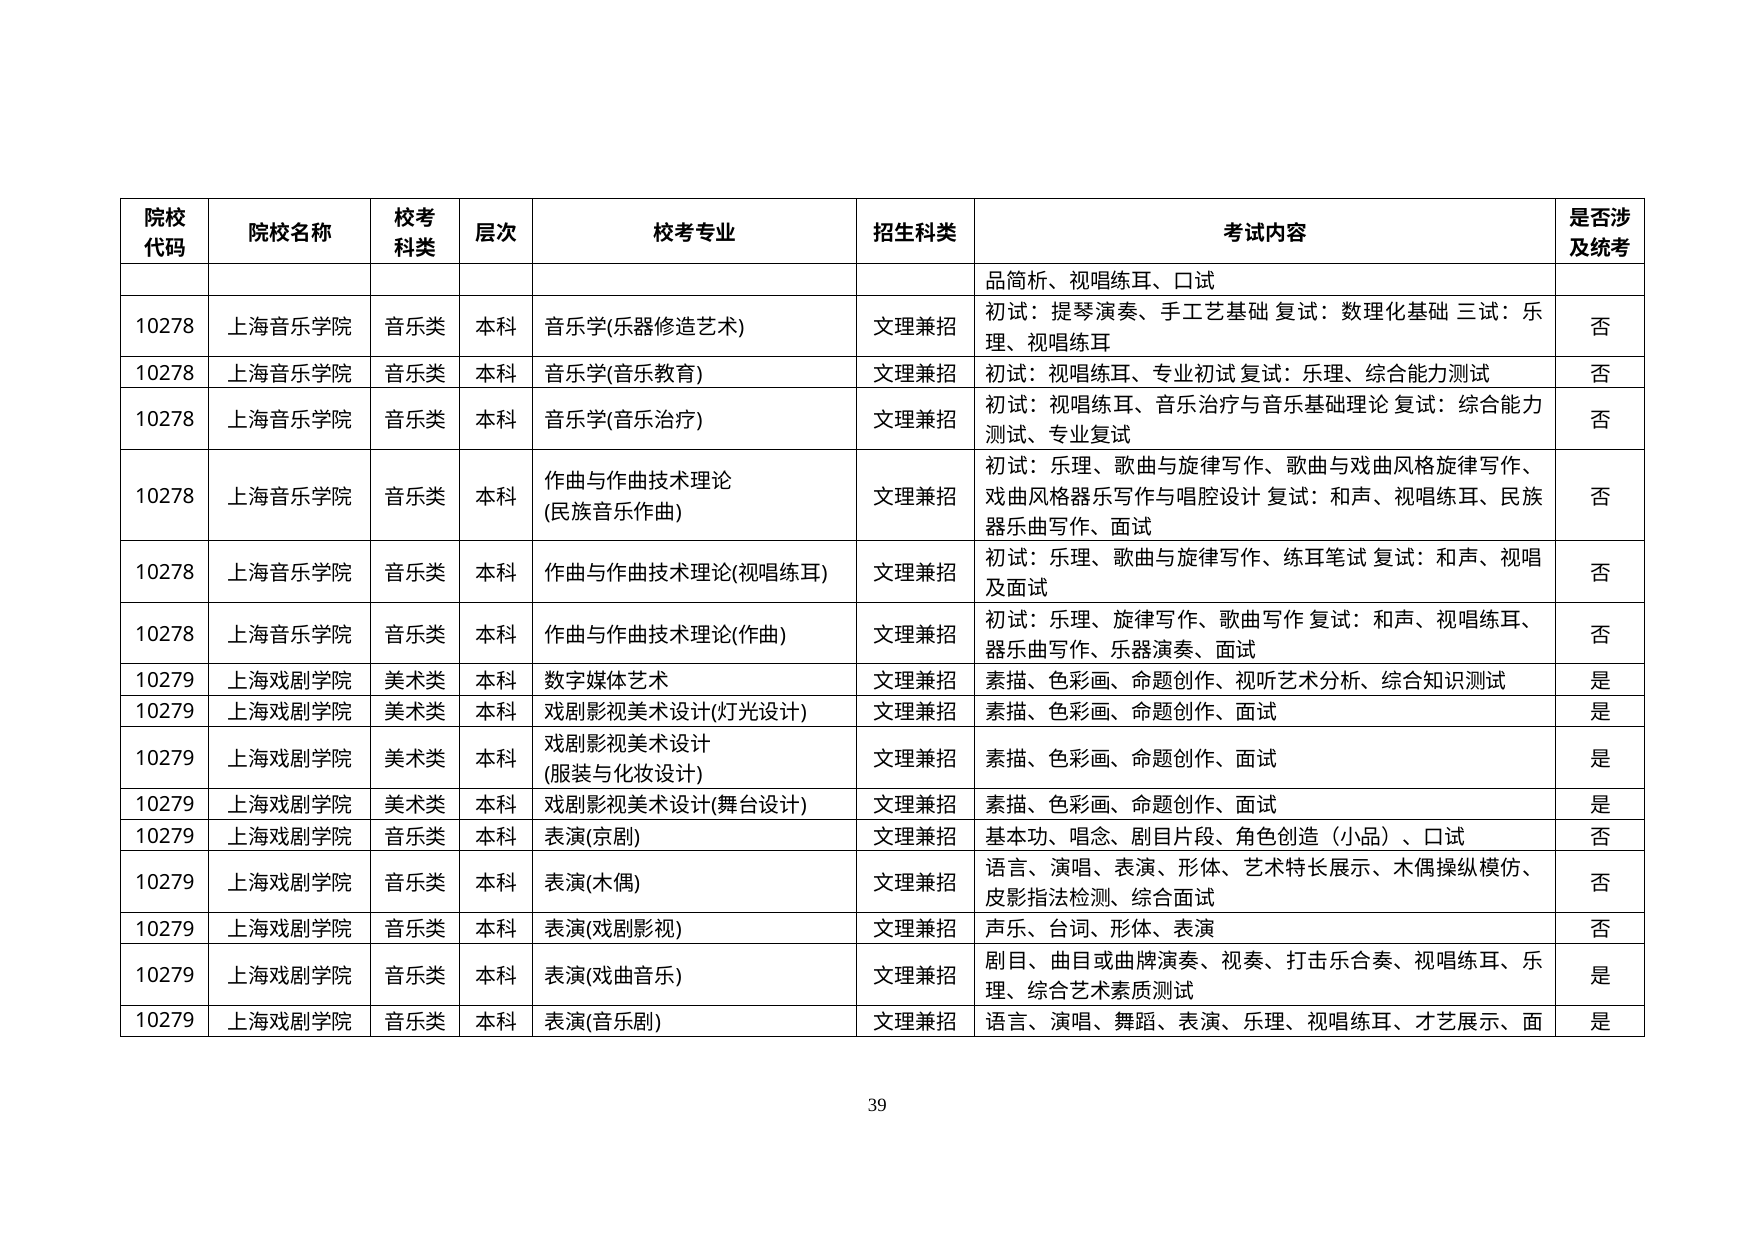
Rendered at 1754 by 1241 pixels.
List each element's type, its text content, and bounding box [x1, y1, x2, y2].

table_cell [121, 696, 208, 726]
table_header 是否涉及统考 [1556, 199, 1644, 263]
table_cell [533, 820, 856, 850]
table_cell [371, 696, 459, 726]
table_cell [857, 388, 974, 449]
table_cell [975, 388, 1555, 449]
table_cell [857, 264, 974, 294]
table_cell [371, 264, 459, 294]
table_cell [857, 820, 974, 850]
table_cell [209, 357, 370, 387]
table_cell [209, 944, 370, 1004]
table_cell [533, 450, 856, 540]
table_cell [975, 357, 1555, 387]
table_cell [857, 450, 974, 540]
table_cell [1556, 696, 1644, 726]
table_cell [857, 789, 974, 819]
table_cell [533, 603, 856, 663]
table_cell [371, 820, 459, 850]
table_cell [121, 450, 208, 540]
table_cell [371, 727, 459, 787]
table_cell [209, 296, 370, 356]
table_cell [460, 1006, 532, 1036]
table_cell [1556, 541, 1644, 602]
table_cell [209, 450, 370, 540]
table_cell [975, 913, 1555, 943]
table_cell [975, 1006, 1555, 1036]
table_header 考试内容 [975, 199, 1555, 263]
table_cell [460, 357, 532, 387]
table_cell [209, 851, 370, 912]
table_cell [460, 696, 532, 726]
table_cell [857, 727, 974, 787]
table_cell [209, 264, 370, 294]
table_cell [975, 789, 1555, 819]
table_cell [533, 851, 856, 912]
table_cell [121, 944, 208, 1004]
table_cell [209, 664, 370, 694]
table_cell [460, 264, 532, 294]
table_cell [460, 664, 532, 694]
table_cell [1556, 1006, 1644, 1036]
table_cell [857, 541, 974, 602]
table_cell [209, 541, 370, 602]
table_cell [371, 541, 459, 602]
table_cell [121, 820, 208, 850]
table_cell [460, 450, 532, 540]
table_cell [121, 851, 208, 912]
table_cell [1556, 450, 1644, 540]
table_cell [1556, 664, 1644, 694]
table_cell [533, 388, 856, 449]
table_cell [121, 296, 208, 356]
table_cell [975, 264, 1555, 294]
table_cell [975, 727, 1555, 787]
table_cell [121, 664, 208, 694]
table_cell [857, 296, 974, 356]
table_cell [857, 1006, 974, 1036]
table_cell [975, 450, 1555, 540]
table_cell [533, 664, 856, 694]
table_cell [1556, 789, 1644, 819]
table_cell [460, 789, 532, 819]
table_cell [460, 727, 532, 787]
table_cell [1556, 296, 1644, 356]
table_header 院校 代码 [121, 199, 208, 263]
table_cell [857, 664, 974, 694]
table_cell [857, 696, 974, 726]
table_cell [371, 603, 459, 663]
table_header 层次 [460, 199, 532, 263]
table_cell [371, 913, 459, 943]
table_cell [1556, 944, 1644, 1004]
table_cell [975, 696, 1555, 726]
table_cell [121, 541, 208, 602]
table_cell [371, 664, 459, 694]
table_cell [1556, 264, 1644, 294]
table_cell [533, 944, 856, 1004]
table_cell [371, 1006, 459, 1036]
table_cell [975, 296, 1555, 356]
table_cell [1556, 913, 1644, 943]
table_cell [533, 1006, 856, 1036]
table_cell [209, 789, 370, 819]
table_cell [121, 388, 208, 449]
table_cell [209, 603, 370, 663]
table_header 校考专业 [533, 199, 856, 263]
table_header 院校名称 [209, 199, 370, 263]
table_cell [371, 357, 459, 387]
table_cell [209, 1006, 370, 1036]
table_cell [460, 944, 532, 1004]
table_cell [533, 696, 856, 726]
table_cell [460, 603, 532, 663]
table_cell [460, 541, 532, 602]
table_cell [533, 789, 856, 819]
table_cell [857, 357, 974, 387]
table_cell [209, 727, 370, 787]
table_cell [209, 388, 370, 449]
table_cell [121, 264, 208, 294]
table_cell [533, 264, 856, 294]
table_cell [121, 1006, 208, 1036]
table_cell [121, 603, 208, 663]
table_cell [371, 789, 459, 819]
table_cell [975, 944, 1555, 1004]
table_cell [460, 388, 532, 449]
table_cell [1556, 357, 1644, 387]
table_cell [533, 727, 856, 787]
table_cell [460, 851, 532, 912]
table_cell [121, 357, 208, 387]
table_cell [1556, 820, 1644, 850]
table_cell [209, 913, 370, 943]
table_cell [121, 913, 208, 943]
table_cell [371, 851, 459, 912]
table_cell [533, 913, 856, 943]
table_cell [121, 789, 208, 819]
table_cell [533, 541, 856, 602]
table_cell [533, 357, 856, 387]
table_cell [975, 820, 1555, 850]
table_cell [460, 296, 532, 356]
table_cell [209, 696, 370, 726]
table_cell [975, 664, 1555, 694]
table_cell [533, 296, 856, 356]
table_header 招生科类 [857, 199, 974, 263]
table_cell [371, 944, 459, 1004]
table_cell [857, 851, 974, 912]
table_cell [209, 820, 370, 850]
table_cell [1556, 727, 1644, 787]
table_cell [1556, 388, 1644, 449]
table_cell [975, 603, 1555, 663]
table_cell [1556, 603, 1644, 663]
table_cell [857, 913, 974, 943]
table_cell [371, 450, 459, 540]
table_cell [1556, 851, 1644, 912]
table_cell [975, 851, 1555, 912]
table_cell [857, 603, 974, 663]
table_header 校考 科类 [371, 199, 459, 263]
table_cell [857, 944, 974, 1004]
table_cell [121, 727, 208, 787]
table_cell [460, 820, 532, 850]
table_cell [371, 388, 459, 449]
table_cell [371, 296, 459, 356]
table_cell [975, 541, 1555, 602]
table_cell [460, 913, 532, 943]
